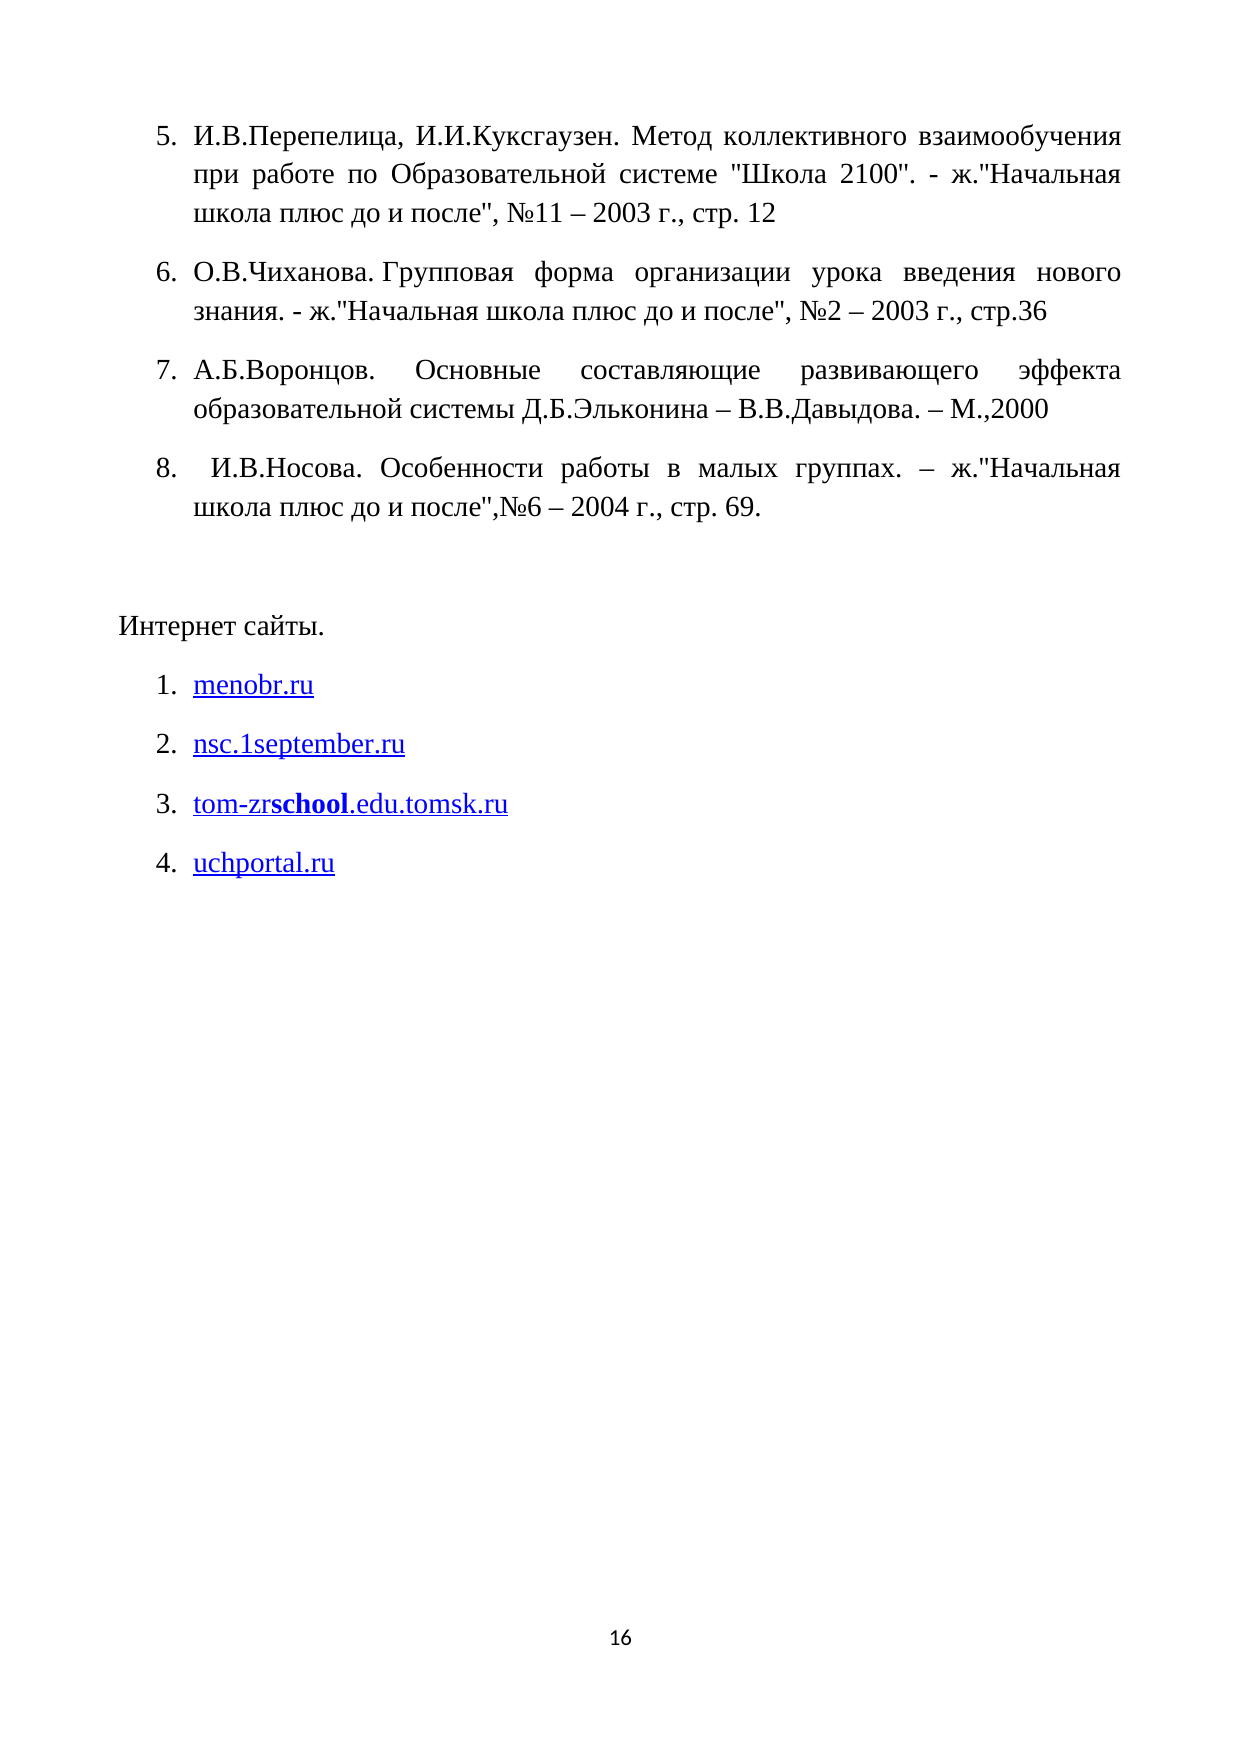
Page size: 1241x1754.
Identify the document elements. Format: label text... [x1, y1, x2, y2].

list tom-zrschool.edu.tomsk.ru [156, 786, 1122, 819]
list nsc.1september.ru [156, 726, 1122, 760]
list И.В.Перепелица, И.И.Куксгаузен. Метод коллективного взаимообучения при работе по Образовательной системе ''Школа 2100''. - ж.''Начальная школа плюс до и после'', №11 – 2003 г., стр. 12 [156, 118, 1122, 229]
list menobr.ru [156, 667, 1122, 701]
list И.В.Носова. Особенности работы в малых группах. – ж.''Начальная школа плюс до и после'',№6 – 2004 г., стр. 69. [156, 450, 1122, 522]
list А.Б.Воронцов. Основные составляющие развивающего эффекта образовательной системы Д.Б.Эльконина – В.В.Давыдова. – М.,2000 [156, 352, 1122, 424]
text Интернет сайты. [118, 608, 1122, 641]
list uchportal.ru [156, 845, 1122, 879]
list О.В.Чиханова. Групповая форма организации урока введения нового знания. - ж.''Начальная школа плюс до и после'', №2 – 2003 г., стр.36 [156, 254, 1122, 327]
